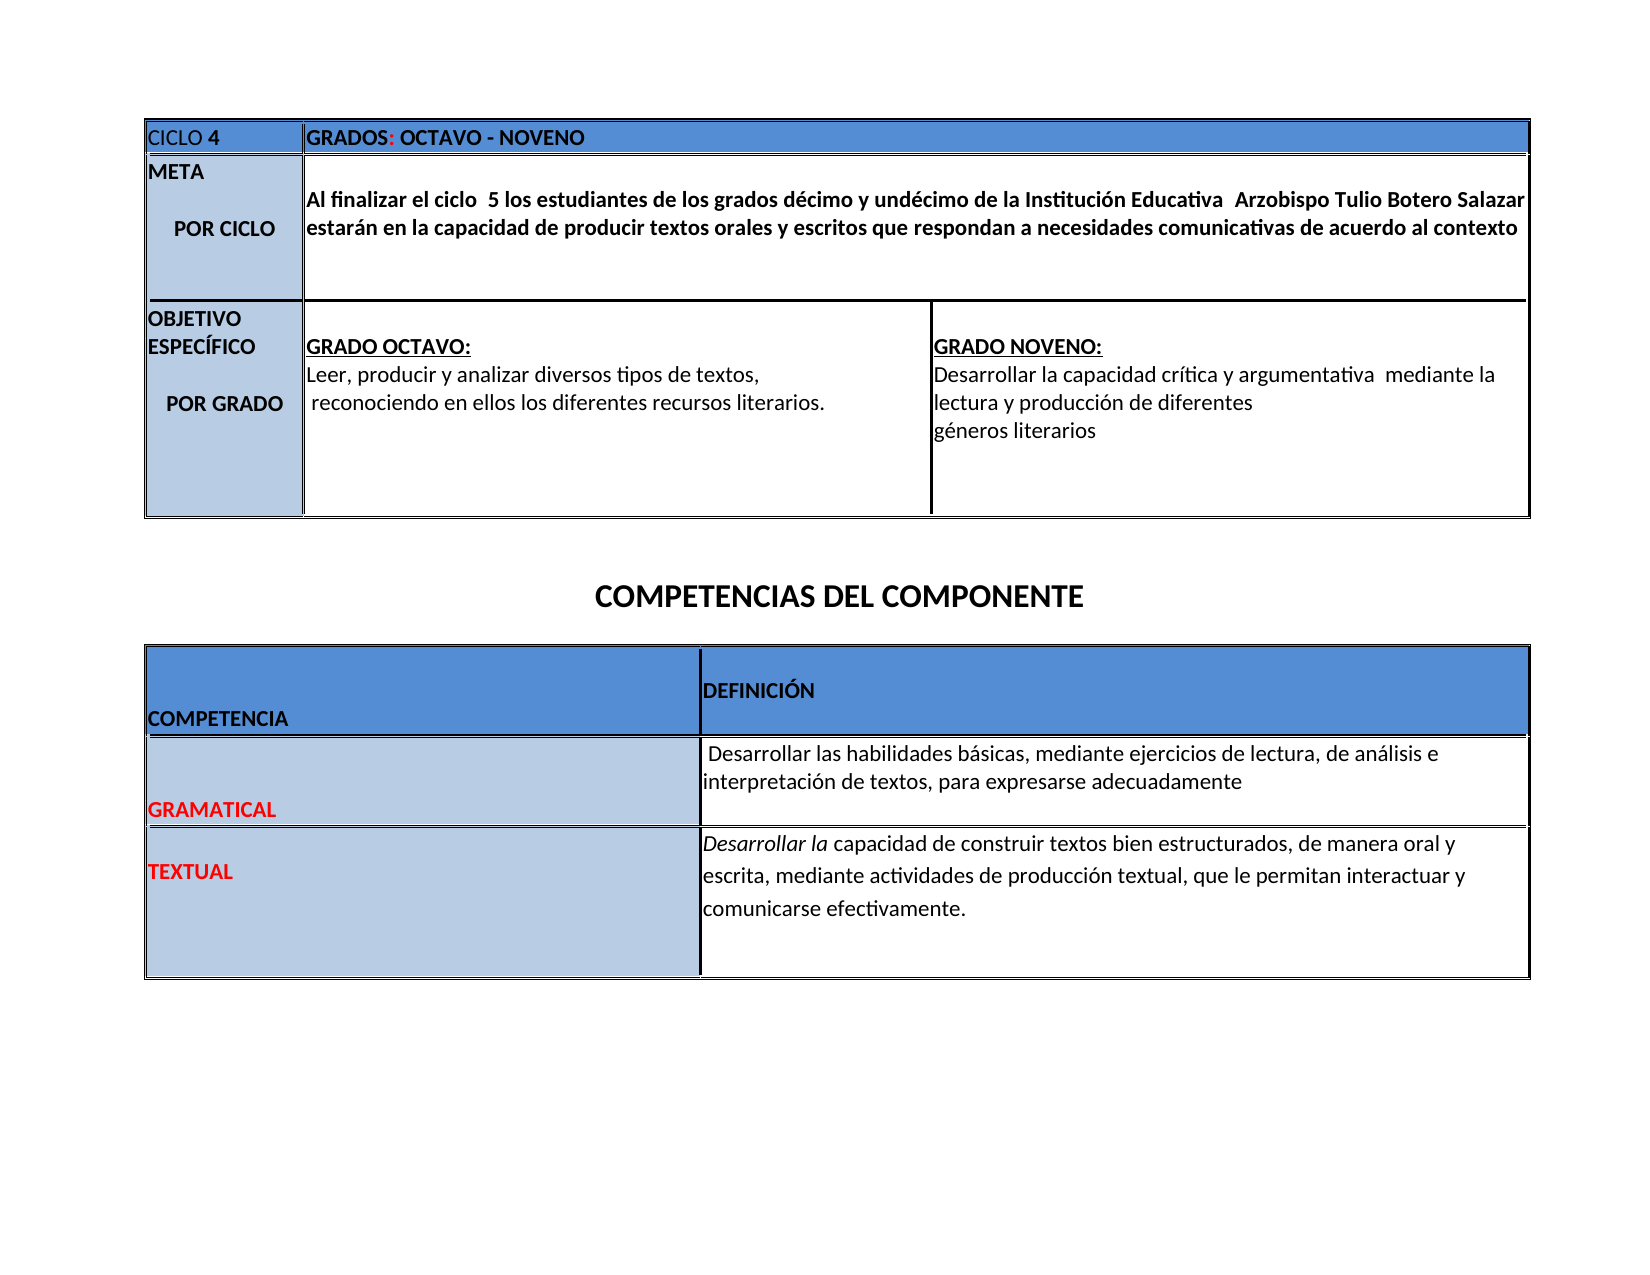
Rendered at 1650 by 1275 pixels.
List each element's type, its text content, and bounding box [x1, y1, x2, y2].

text COMPETENCIAS DEL COMPONENTE [148, 575, 1532, 616]
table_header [304, 122, 1528, 152]
table_cell GRADO NOVENO: Desarrollar la capacidad crítica y argumentativa mediante la lectura y producción de diferentes géneros literarios [931, 299, 1528, 516]
table_cell GRADO OCTAVO: Leer, producir y analizar diversos tipos de textos, reconociendo en ellos los diferentes recursos literarios. [304, 302, 931, 516]
table_cell TEXTUAL [147, 825, 700, 976]
table_header DEFINICIÓN [700, 647, 1528, 734]
table_cell Desarrollar las habilidades básicas, mediante ejercicios de lectura, de análisis e interpretación de textos, para expresarse adecuadamente [702, 734, 1529, 824]
table_header COMPETENCIA [147, 647, 700, 734]
table_header CICLO 4 [147, 122, 304, 152]
table_cell OBJETIVO ESPECÍFICO POR GRADO [147, 299, 304, 516]
table_cell Desarrollar la capacidad de construir textos bien estructurados, de manera oral y escrita, mediante actividades de producción textual, que le permitan interactuar y comunicarse efectivamente. [700, 825, 1529, 976]
table_cell Al finalizar el ciclo 5 los estudiantes de los grados décimo y undécimo de la Institución Educativa Arzobispo Tulio Botero Salazar estarán en la capacidad de producir textos orales y escritos que respondan a necesidades comunicativas de acuerdo al contexto [305, 153, 1529, 299]
table_cell GRAMATICAL [147, 734, 699, 824]
table_cell META POR CICLO [147, 153, 302, 299]
